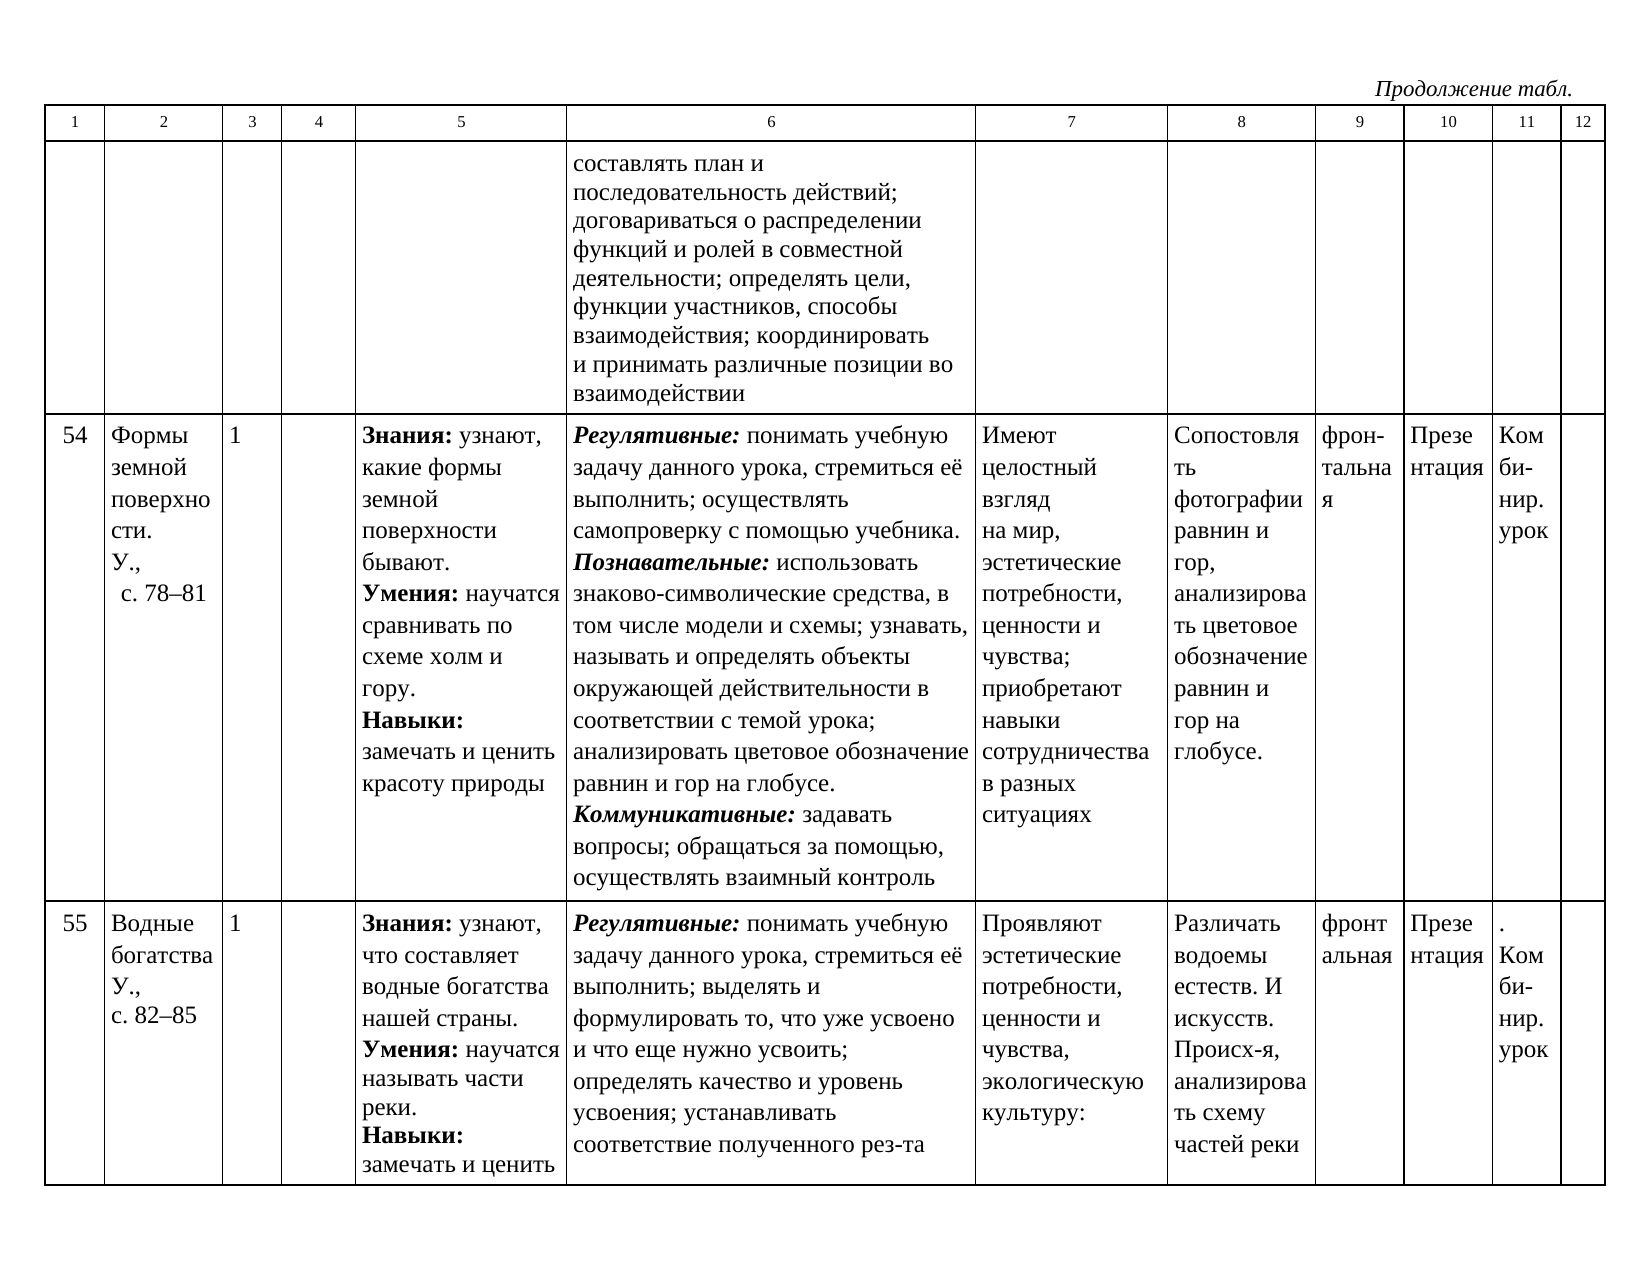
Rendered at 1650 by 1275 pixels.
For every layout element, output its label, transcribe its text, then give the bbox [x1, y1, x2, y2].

table_cell Имеют целостный взгляд на мир, эстетические потребности, ценности и чувства; приобретают навыки сотрудничества в разных ситуациях [976, 415, 1167, 900]
table_header 9 [1316, 106, 1403, 140]
table_cell [1493, 142, 1560, 413]
table_header 1 [46, 106, 104, 140]
table_header 2 [105, 106, 222, 140]
text Продолжение табл. [75, 75, 1575, 101]
table_cell Презентация [1405, 415, 1492, 900]
table_header 4 [282, 106, 355, 140]
table_cell [976, 142, 1167, 413]
table_cell Регулятивные: понимать учебную задачу данного урока, стремиться её выполнить; выделять и формулировать то, что уже усвоено и что еще нужно усвоить; определять качество и уровень усвоения; устанавливать соответствие полученного рез-та [567, 902, 975, 1184]
table_cell [282, 142, 355, 413]
table_cell фронтальная [1316, 902, 1403, 1184]
table_cell Проявляют эстетические потребности, ценности и чувства, экологическую культуру: [976, 902, 1167, 1184]
table_cell 55 [46, 902, 104, 1184]
table_cell Различать водоемы естеств. И искусств. Происх-я, анализировать схему частей реки [1168, 902, 1315, 1184]
table_cell фрон-тальная [1316, 415, 1403, 900]
table_cell составлять план и последовательность действий; договариваться о распределении функций и ролей в совместной деятельности; определять цели, функции участников, способы взаимодействия; координировать и принимать различные позиции во взаимодействии [567, 142, 975, 413]
table_header 12 [1562, 106, 1604, 140]
table_header 6 [567, 106, 975, 140]
table_cell 1 [223, 902, 281, 1184]
table_header 11 [1493, 106, 1560, 140]
table_cell [1562, 902, 1604, 1184]
table_cell [1316, 142, 1403, 413]
table_header 7 [976, 106, 1167, 140]
table_cell [1562, 142, 1604, 413]
table_cell [105, 142, 222, 413]
table_cell Комби-нир. урок [1493, 415, 1560, 900]
table_cell [282, 415, 355, 900]
table_header 5 [356, 106, 566, 140]
table_header 8 [1168, 106, 1315, 140]
table_cell Знания: узнают, какие формы земной поверхности бывают. Умения: научатся сравнивать по схеме холм и гору. Навыки: замечать и ценить красоту природы [356, 415, 566, 900]
table_cell 1 [223, 415, 281, 900]
table_cell [223, 142, 281, 413]
table_header 10 [1405, 106, 1492, 140]
table_cell [1168, 142, 1315, 413]
table_cell Презентация [1405, 902, 1492, 1184]
table_cell [1562, 415, 1604, 900]
table_cell [1405, 142, 1492, 413]
table_cell Формы земной поверхности. У., с. 78–81 [105, 415, 222, 900]
table_cell Водные богатства У., с. 82–85 [105, 902, 222, 1184]
table_cell [46, 142, 104, 413]
table_cell Регулятивные: понимать учебную задачу данного урока, стремиться её выполнить; осуществлять самопроверку с помощью учебника. Познавательные: использовать знаково-символические средства, в том числе модели и схемы; узнавать, называть и определять объекты окружающей действительности в соответствии с темой урока; анализировать цветовое обозначение равнин и гор на глобусе. Коммуникативные: задавать вопросы; обращаться за помощью, осуществлять взаимный контроль [567, 415, 975, 900]
table_header 3 [223, 106, 281, 140]
table_cell [282, 902, 355, 1184]
table_cell [356, 142, 566, 413]
table_cell Сопостовлять фотографии равнин и гор, анализировать цветовое обозначение равнин и гор на глобусе. [1168, 415, 1315, 900]
table_cell 54 [46, 415, 104, 900]
table_cell . Комби-нир. урок [1493, 902, 1560, 1184]
table_cell Знания: узнают, что составляет водные богатства нашей страны. Умения: научатся называть части реки. Навыки: замечать и ценить [356, 902, 566, 1184]
